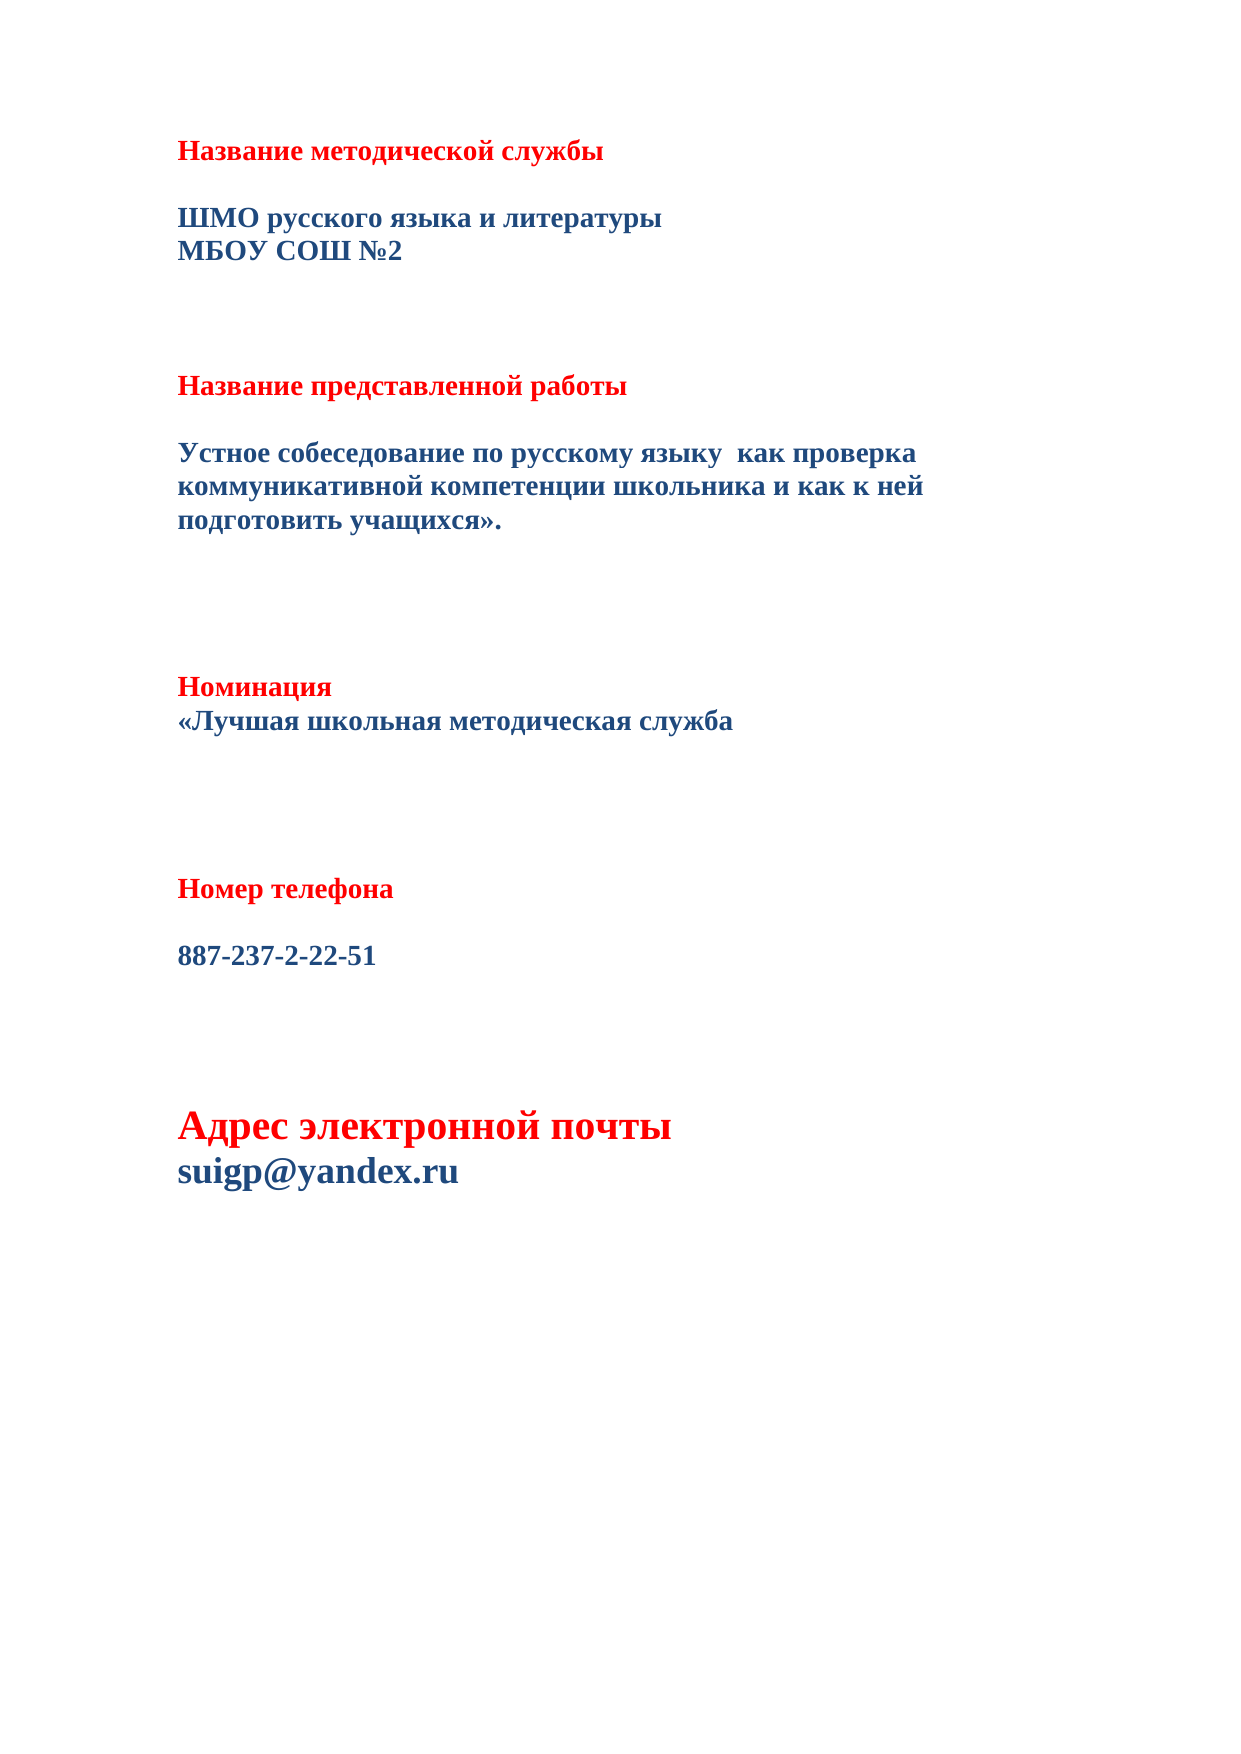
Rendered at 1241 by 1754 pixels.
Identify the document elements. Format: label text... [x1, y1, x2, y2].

text подготовить учащихся». [177, 502, 1107, 535]
text 887-237-2-22-51 [177, 938, 1107, 971]
text Устное собеседование по русскому языку как проверка коммуникативной компетенции школьника и как к ней [790, 435, 1107, 502]
text ШМО русского языка и литературы [177, 200, 1107, 233]
text Название представленной работы [177, 368, 1107, 401]
text «Лучшая школьная методическая служба [177, 703, 1107, 737]
text МБОУ СОШ №2 [177, 233, 1107, 267]
text Номер телефона [177, 871, 1107, 904]
text Устное собеседование по русскому языку как проверка коммуникативной компетенции школьника и как к ней [472, 435, 722, 468]
text Номинация [177, 669, 1107, 703]
text suigp@yandex.ru [177, 1149, 1107, 1192]
text Адрес электронной почты [177, 1101, 1107, 1149]
text Название методической службы [177, 133, 1107, 166]
